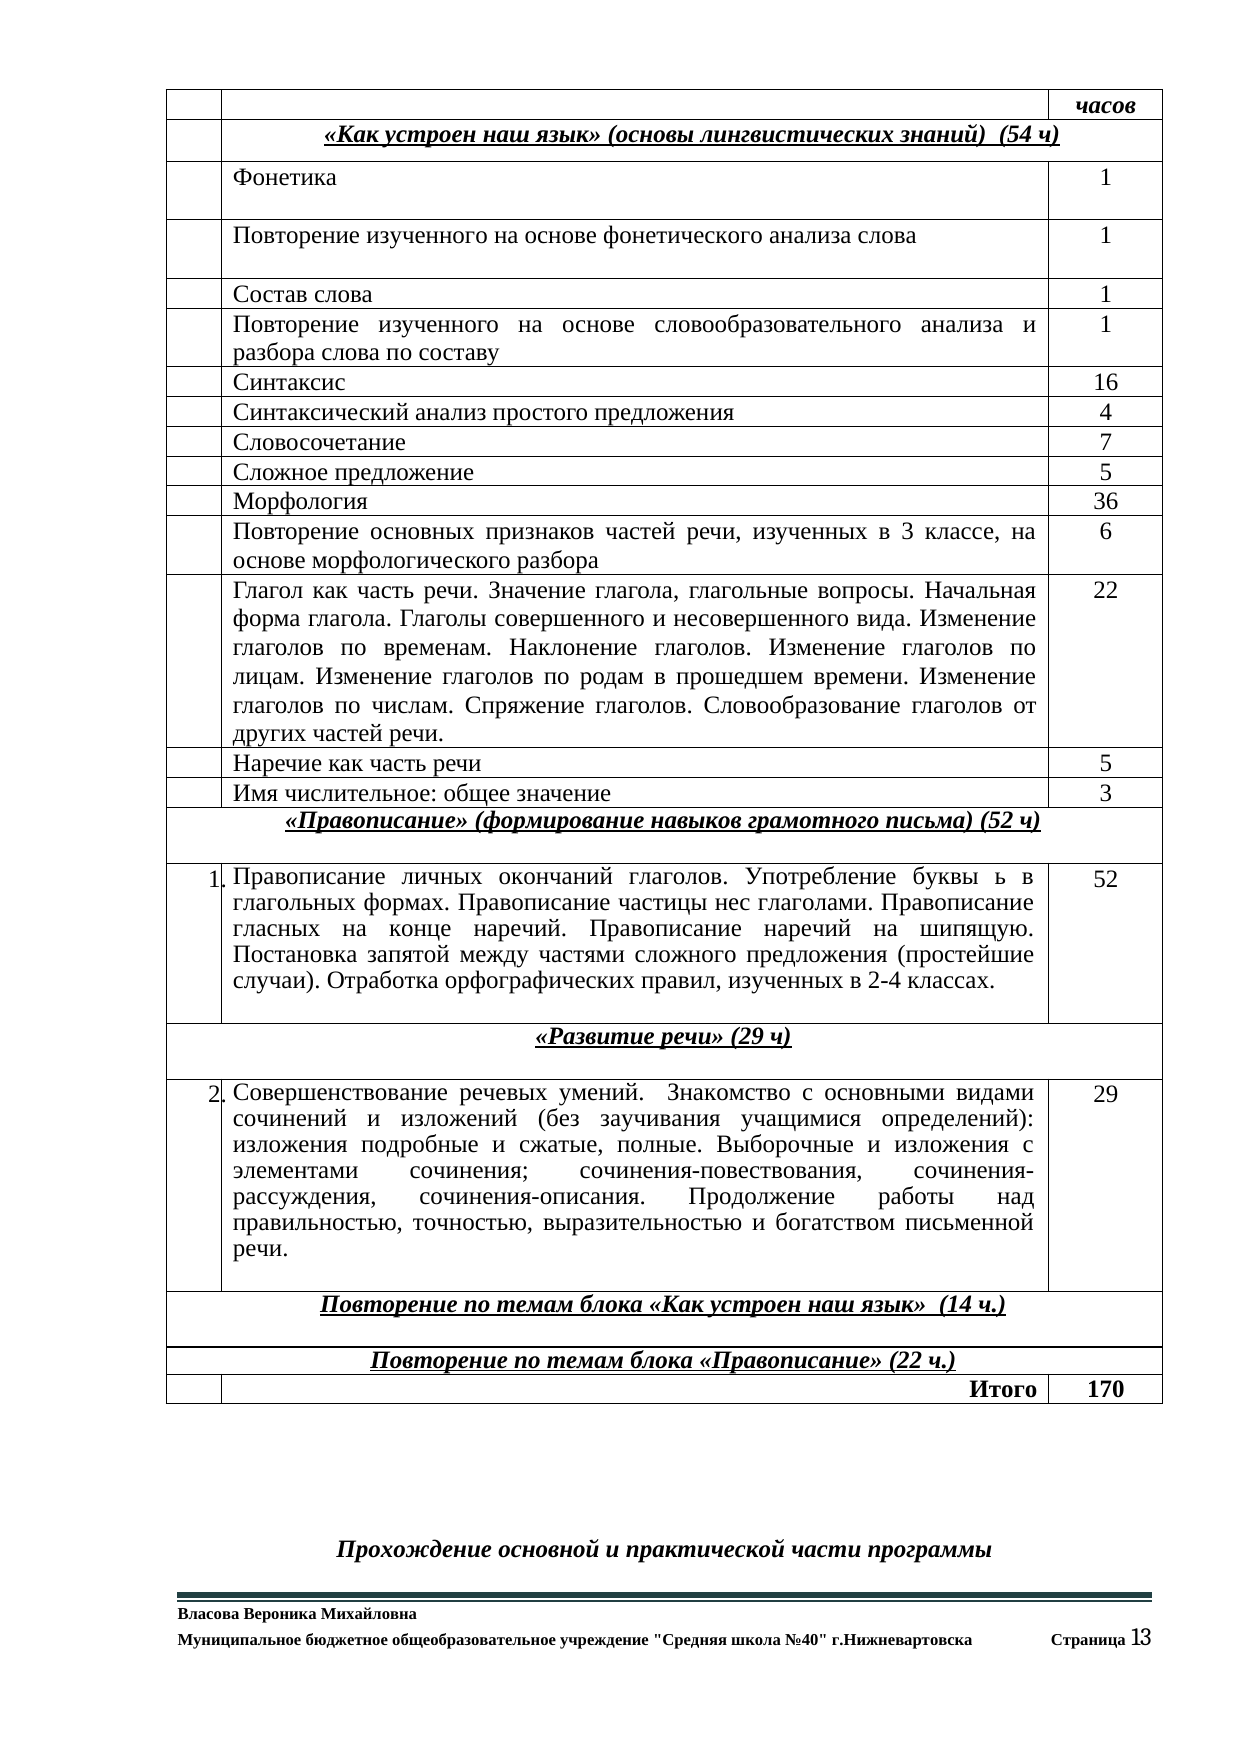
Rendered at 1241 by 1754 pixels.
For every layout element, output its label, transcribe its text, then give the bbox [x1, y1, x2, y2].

table_cell [167, 516, 221, 574]
table_cell [167, 575, 221, 747]
table_cell 22 [1049, 575, 1162, 747]
table_cell Синтаксический анализ простого предложения [222, 397, 1048, 426]
table_cell Совершенствование речевых умений. Знакомство с основными видами сочинений и изложений (без заучивания учащимися определений): изложения подробные и сжатые, полные. Выборочные и изложения с элементами сочинения; сочинения-повествования, сочинения-рассуждения, сочинения-описания. Продолжение работы над правильностью, точностью, выразительностью и богатством письменной речи. [222, 1080, 1048, 1291]
table_cell 29 [1049, 1080, 1162, 1291]
table_cell 1 [1049, 162, 1162, 219]
table_cell [167, 162, 221, 219]
table_cell Повторение изученного на основе фонетического анализа слова [222, 220, 1048, 278]
table_cell Правописание личных окончаний глаголов. Употребление буквы ь в глагольных формах. Правописание частицы нес глаголами. Правописание гласных на конце наречий. Правописание наречий на шипящую. Постановка запятой между частями сложного предложения (простейшие случаи). Отработка орфографических правил, изученных в 2-4 классах. [222, 864, 1048, 1023]
table_cell [167, 397, 221, 426]
table_header [167, 90, 221, 118]
table_cell [167, 120, 221, 161]
table_cell 1 [1049, 220, 1162, 278]
table_cell [167, 486, 221, 515]
table_cell [167, 864, 221, 1023]
table_cell [167, 778, 221, 807]
table_cell [167, 367, 221, 396]
table_cell 1 [1049, 309, 1162, 366]
table_cell «Правописание» (формирование навыков грамотного письма) (52 ч) [167, 808, 1162, 863]
table_cell Итого [222, 1375, 1048, 1403]
table_header Всего часов [1049, 90, 1162, 118]
table_cell 5 [1049, 457, 1162, 485]
table_cell Имя числительное: общее значение [222, 778, 1048, 807]
table_cell Наречие как часть речи [222, 748, 1048, 777]
table_cell Глагол как часть речи. Значение глагола, глагольные вопросы. Начальная форма глагола. Глаголы совершенного и несовершенного вида. Изменение глаголов по временам. Наклонение глаголов. Изменение глаголов по лицам. Изменение глаголов по родам в прошедшем времени. Изменение глаголов по числам. Спряжение глаголов. Словообразование глаголов от других частей речи. [222, 575, 1048, 747]
table_cell [167, 427, 221, 456]
table_cell Сложное предложение [222, 457, 1048, 485]
table_cell Состав слова [222, 279, 1048, 308]
table_cell [167, 220, 221, 278]
table_cell «Как устроен наш язык» (основы лингвистических знаний) (54 ч) [222, 120, 1162, 161]
table_cell [167, 309, 221, 366]
table_cell 170 [1049, 1375, 1162, 1403]
table_cell 4 [1049, 397, 1162, 426]
table_cell 3 [1049, 778, 1162, 807]
table_cell «Развитие речи» (29 ч) [167, 1024, 1162, 1078]
table_cell Фонетика [222, 162, 1048, 219]
table_cell 16 [1049, 367, 1162, 396]
table_cell 5 [1049, 748, 1162, 777]
table_cell [167, 748, 221, 777]
table_cell Морфология [222, 486, 1048, 515]
table_cell 7 [1049, 427, 1162, 456]
table_cell [167, 279, 221, 308]
table_cell [167, 1375, 221, 1403]
table_cell Синтаксис [222, 367, 1048, 396]
table_cell [167, 1080, 221, 1291]
table_cell [167, 457, 221, 485]
table_cell Повторение основных признаков частей речи, изученных в 3 классе, на основе морфологического разбора [222, 516, 1048, 574]
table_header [222, 90, 1048, 118]
table_cell Повторение изученного на основе словообразовательного анализа и разбора слова по составу [222, 309, 1048, 366]
table_cell 6 [1049, 516, 1162, 574]
table_cell 36 [1049, 486, 1162, 515]
table_cell Повторение по темам блока «Как устроен наш язык» (14 ч.) [167, 1292, 1162, 1346]
table_cell 1 [1049, 279, 1162, 308]
table_cell 52 [1049, 864, 1162, 1023]
table_cell Повторение по темам блока «Правописание» (22 ч.) [167, 1348, 1162, 1373]
table_cell Словосочетание [222, 427, 1048, 456]
text Прохождение основной и практической части программы [177, 1534, 1152, 1563]
